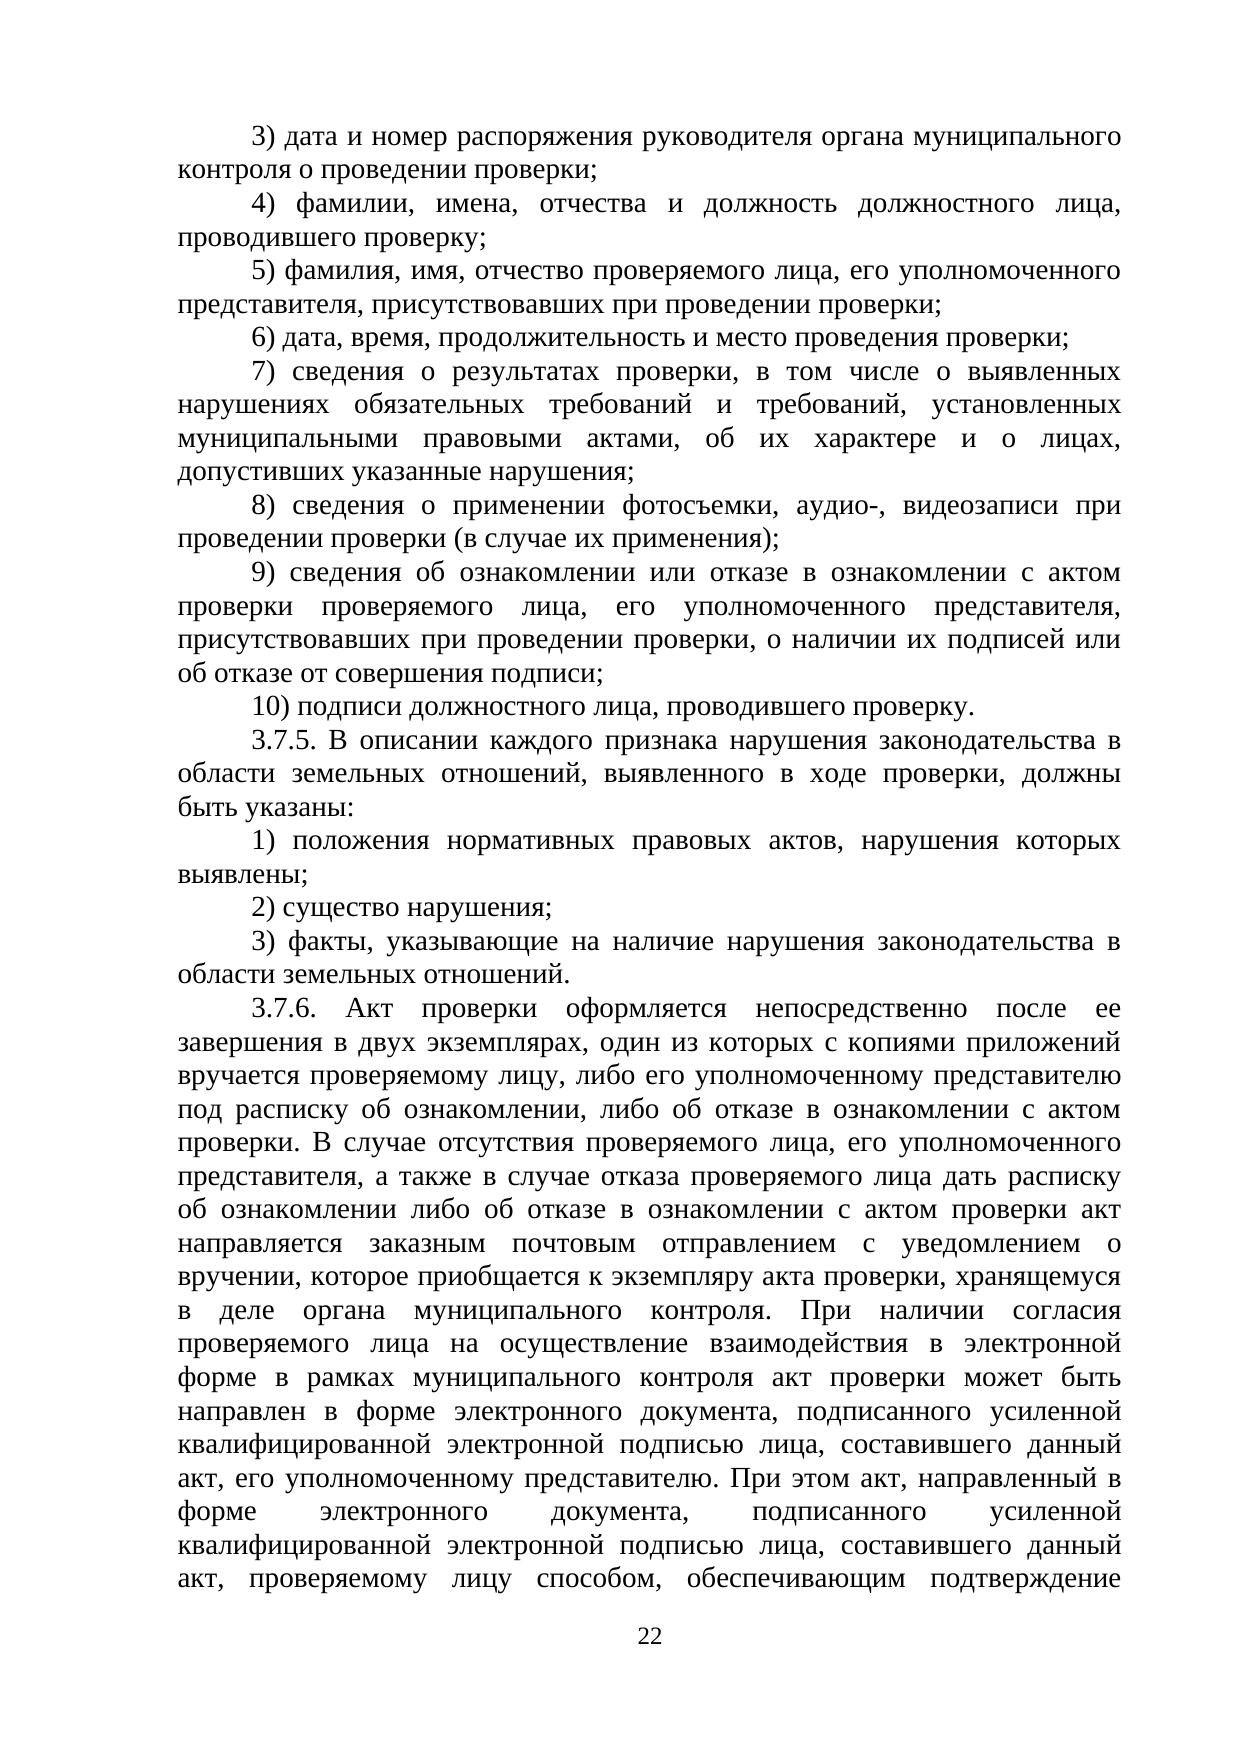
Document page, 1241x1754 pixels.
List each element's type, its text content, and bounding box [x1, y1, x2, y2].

text 3) дата и номер распоряжения руководителя органа муниципального контроля о проведении проверки; [177, 118, 1122, 185]
text 9) сведения об ознакомлении или отказе в ознакомлении с актом проверки проверяемого лица, его уполномоченного представителя, присутствовавших при проведении проверки, о наличии их подписей или об отказе от совершения подписи; [177, 554, 1122, 688]
text 5) фамилия, имя, отчество проверяемого лица, его уполномоченного представителя, присутствовавших при проведении проверки; [177, 252, 1122, 319]
text 3.7.5. В описании каждого признака нарушения законодательства в области земельных отношений, выявленного в ходе проверки, должны быть указаны: [177, 722, 1122, 822]
text 1) положения нормативных правовых актов, нарушения которых выявлены; [177, 822, 1122, 889]
text 4) фамилии, имена, отчества и должность должностного лица, проводившего проверку; [177, 185, 1122, 252]
text 6) дата, время, продолжительность и место проведения проверки; [177, 319, 1122, 353]
text 3) факты, указывающие на наличие нарушения законодательства в области земельных отношений. [177, 923, 1122, 990]
text 2) существо нарушения; [177, 889, 1122, 923]
text 10) подписи должностного лица, проводившего проверку. [177, 688, 1122, 722]
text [177, 990, 1122, 1594]
text 7) сведения о результатах проверки, в том числе о выявленных нарушениях обязательных требований и требований, установленных муниципальными правовыми актами, об их характере и о лицах, допустивших указанные нарушения; [177, 353, 1122, 487]
text 8) сведения о применении фотосъемки, аудио-, видеозаписи при проведении проверки (в случае их применения); [177, 487, 1122, 554]
